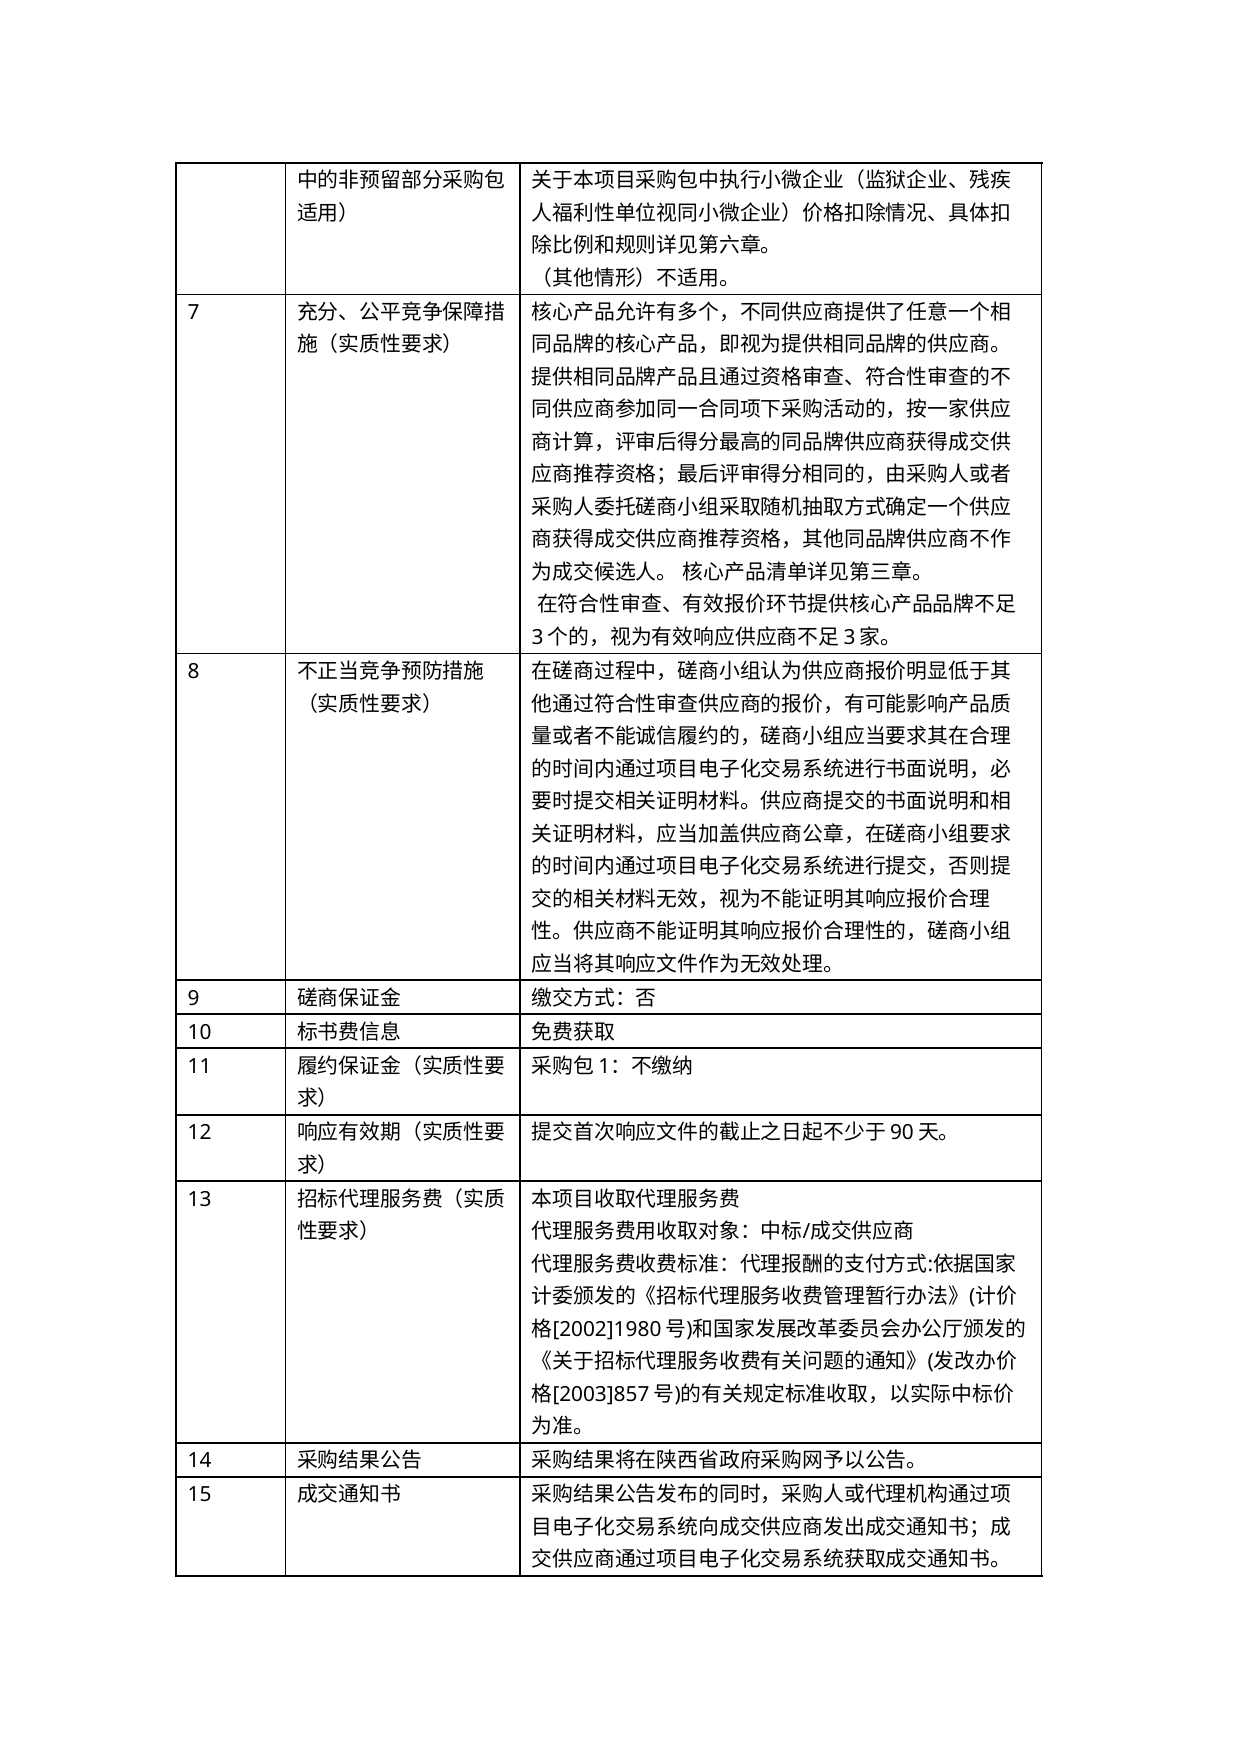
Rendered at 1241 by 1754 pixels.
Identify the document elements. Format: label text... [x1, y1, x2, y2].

table_cell 履约保证金（实质性要求） [286, 1049, 519, 1114]
table_cell 采购结果将在陕西省政府采购网予以公告。 [521, 1444, 1041, 1476]
table_cell 响应有效期（实质性要求） [286, 1116, 519, 1180]
table_cell 招标代理服务费（实质性要求） [286, 1182, 519, 1442]
table_cell 采购结果公告发布的同时，采购人或代理机构通过项目电子化交易系统向成交供应商发出成交通知书；成交供应商通过项目电子化交易系统获取成交通知书。 [521, 1478, 1041, 1575]
table_cell 磋商保证金 [286, 981, 519, 1013]
table_cell 14 [177, 1444, 285, 1476]
table_cell 10 [177, 1015, 285, 1047]
table_cell 在磋商过程中，磋商小组认为供应商报价明显低于其他通过符合性审查供应商的报价，有可能影响产品质量或者不能诚信履约的，磋商小组应当要求其在合理的时间内通过项目电子化交易系统进行书面说明，必要时提交相关证明材料。供应商提交的书面说明和相关证明材料，应当加盖供应商公章，在磋商小组要求的时间内通过项目电子化交易系统进行提交，否则提交的相关材料无效，视为不能证明其响应报价合理性。供应商不能证明其响应报价合理性的，磋商小组应当将其响应文件作为无效处理。 [521, 654, 1041, 979]
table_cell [521, 164, 1041, 293]
table_cell 不正当竞争预防措施（实质性要求） [286, 654, 519, 979]
table_cell 标书费信息 [286, 1015, 519, 1047]
table_cell 本项目收取代理服务费 代理服务费用收取对象：中标/成交供应商 代理服务费收费标准：代理报酬的支付方式:依据国家计委颁发的《招标代理服务收费管理暂行办法》(计价格[2002]1980号)和国家发展改革委员会办公厅颁发的《关于招标代理服务收费有关问题的通知》(发改办价格[2003]857号)的有关规定标准收取，以实际中标价为准。 [521, 1182, 1041, 1442]
table_cell 核心产品允许有多个，不同供应商提供了任意一个相同品牌的核心产品，即视为提供相同品牌的供应商。 提供相同品牌产品且通过资格审查、符合性审查的不同供应商参加同一合同项下采购活动的，按一家供应商计算，评审后得分最高的同品牌供应商获得成交供应商推荐资格；最后评审得分相同的，由采购人或者采购人委托磋商小组采取随机抽取方式确定一个供应商获得成交供应商推荐资格，其他同品牌供应商不作为成交候选人。 核心产品清单详见第三章。 在符合性审查、有效报价环节提供核心产品品牌不足3个的，视为有效响应供应商不足3家。 [521, 295, 1041, 653]
table_cell 12 [177, 1116, 285, 1180]
table_cell 采购结果公告 [286, 1444, 519, 1476]
table_cell 免费获取 [521, 1015, 1041, 1047]
table_cell 缴交方式：否 [521, 981, 1041, 1013]
table_cell 7 [177, 295, 285, 653]
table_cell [286, 164, 519, 293]
table_cell 采购包1：不缴纳 [521, 1049, 1041, 1114]
table_cell 15 [177, 1478, 285, 1575]
table_cell 13 [177, 1182, 285, 1442]
table_cell 6 [177, 164, 285, 293]
table_cell 充分、公平竞争保障措施（实质性要求） [286, 295, 519, 653]
table_cell 11 [177, 1049, 285, 1114]
table_cell 成交通知书 [286, 1478, 519, 1575]
table_cell 提交首次响应文件的截止之日起不少于90天。 [521, 1116, 1041, 1180]
table_cell 9 [177, 981, 285, 1013]
table_cell 8 [177, 654, 285, 979]
